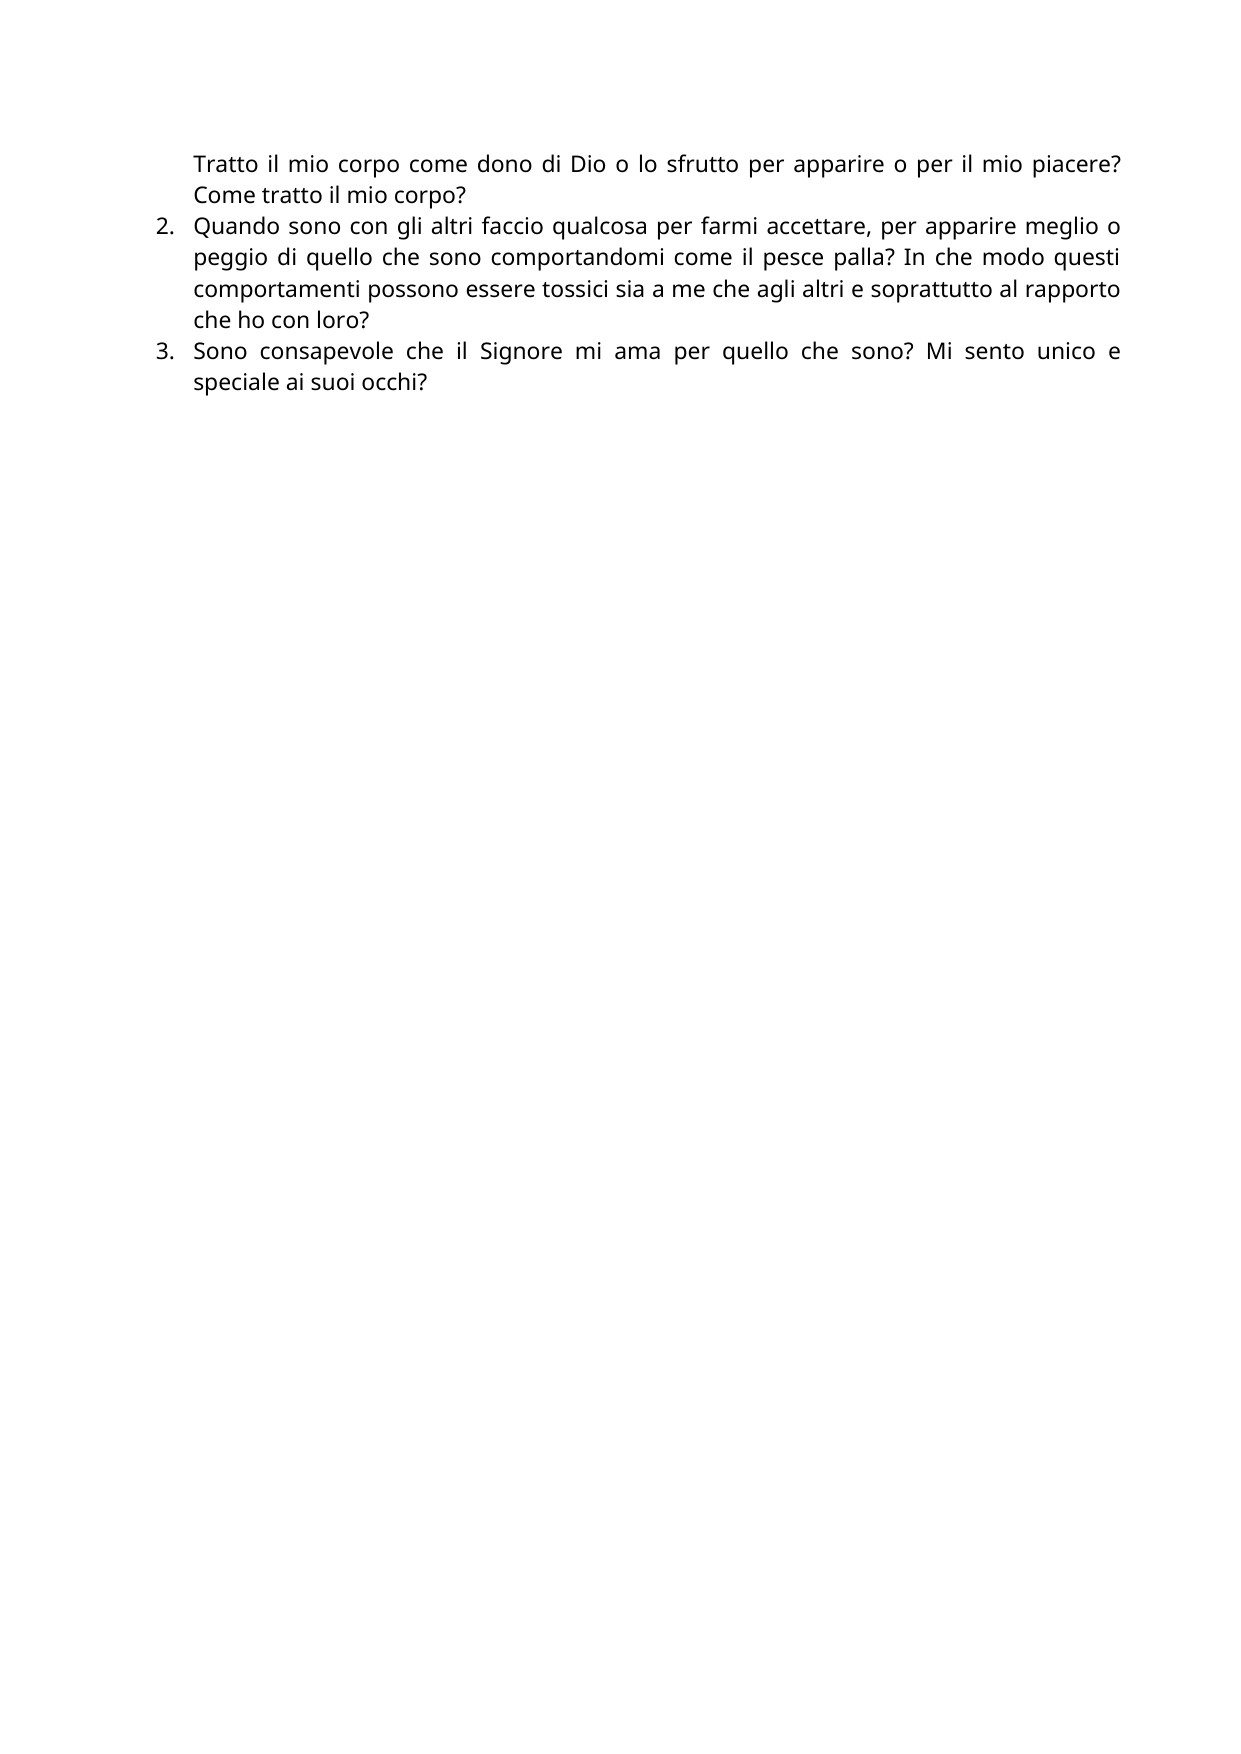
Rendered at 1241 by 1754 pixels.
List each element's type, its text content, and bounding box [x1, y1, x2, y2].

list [156, 148, 1122, 210]
list Quando sono con gli altri faccio qualcosa per farmi accettare, per apparire meglio o peggio di quello che sono comportandomi come il pesce palla? In che modo questi comportamenti possono essere tossici sia a me che agli altri e soprattutto al rapporto che ho con loro? [156, 210, 1122, 335]
list Sono consapevole che il Signore mi ama per quello che sono? Mi sento unico e speciale ai suoi occhi? [156, 335, 1122, 398]
